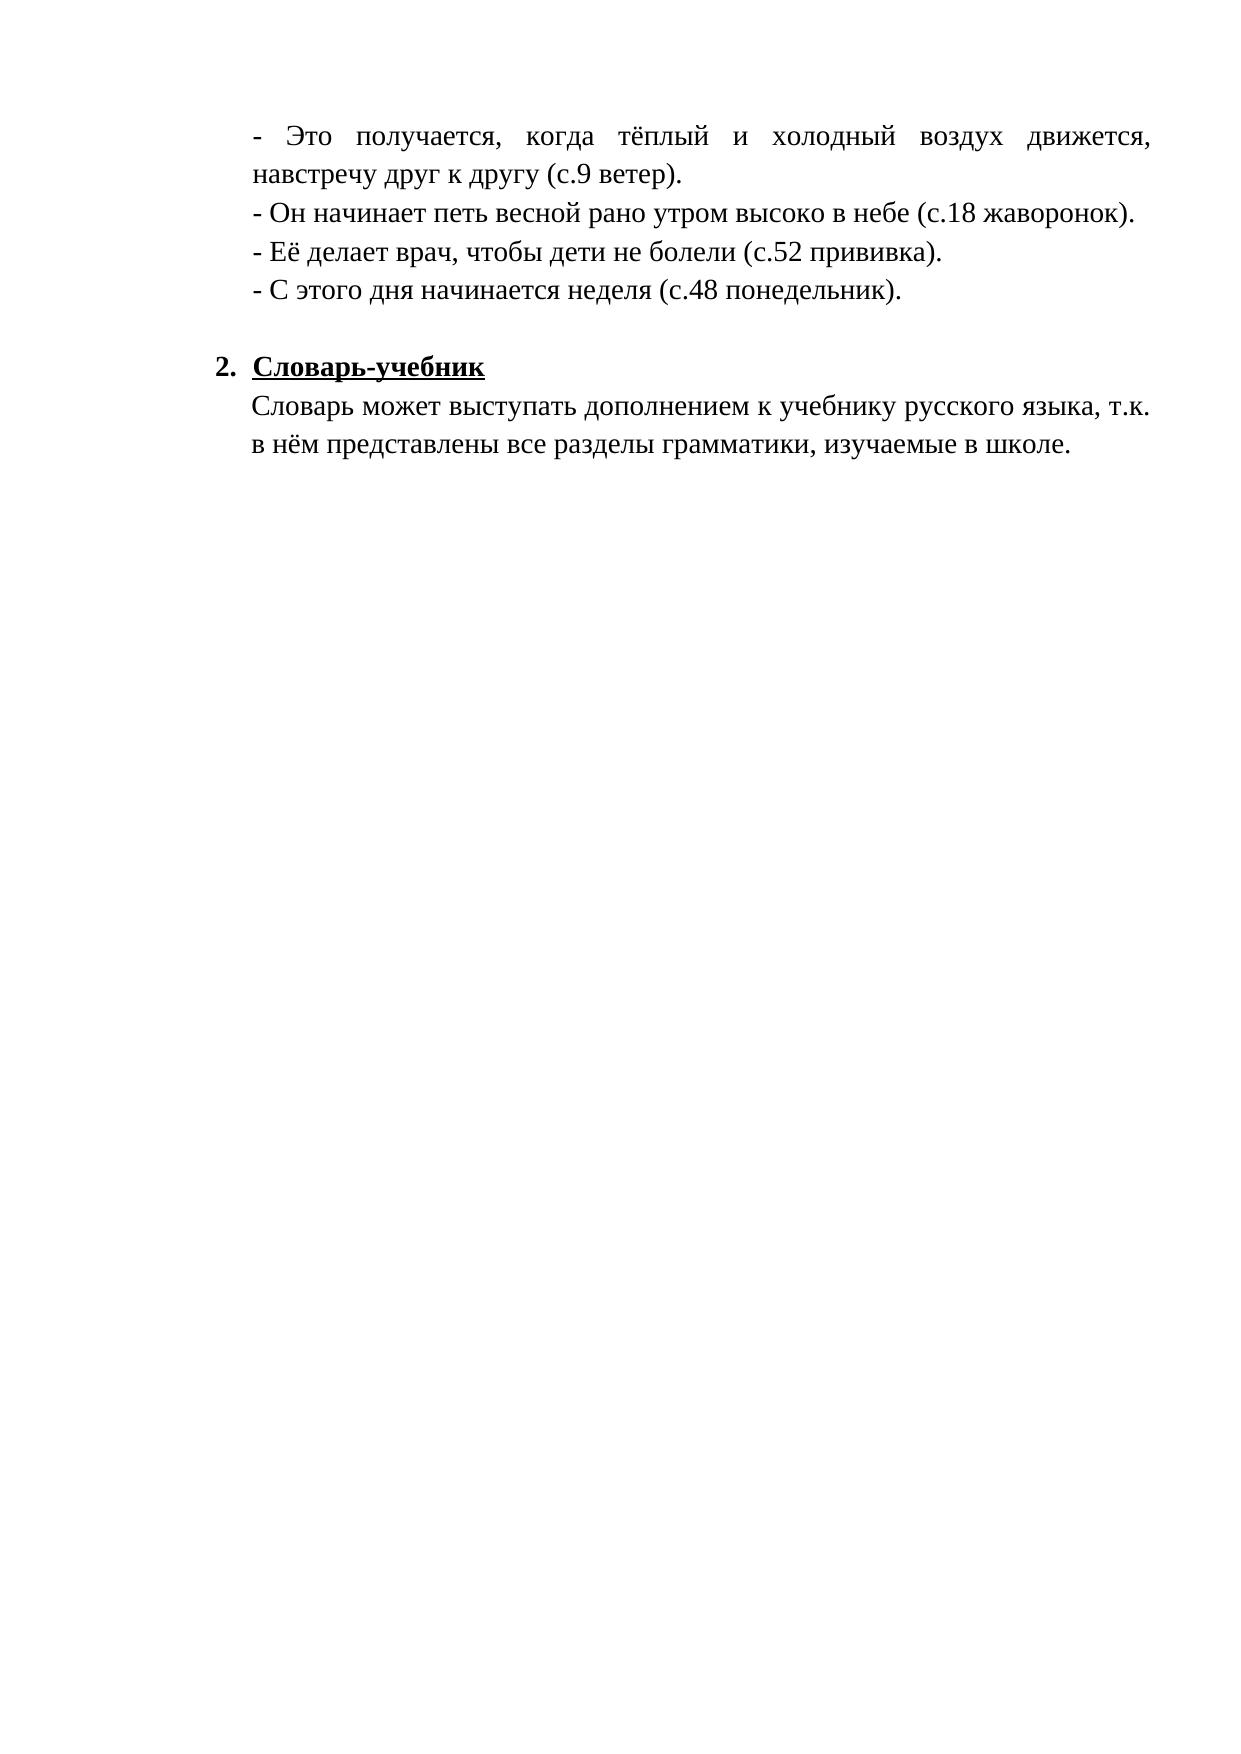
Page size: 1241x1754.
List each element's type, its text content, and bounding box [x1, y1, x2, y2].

text Словарь может выступать дополнением к учебнику русского языка, т.к. в нём представлены все разделы грамматики, изучаемые в школе. [251, 388, 1152, 460]
list - Её делает врач, чтобы дети не болели (с.52 прививка). [252, 234, 1152, 267]
list - Он начинает петь весной рано утром высоко в небе (с.18 жаворонок). [252, 195, 1152, 229]
list - С этого дня начинается неделя (с.48 понедельник). [252, 272, 1152, 306]
list Словарь-учебник [215, 349, 1152, 383]
list - Это получается, когда тёплый и холодный воздух движется, навстречу друг к другу (с.9 ветер). [252, 118, 1152, 190]
